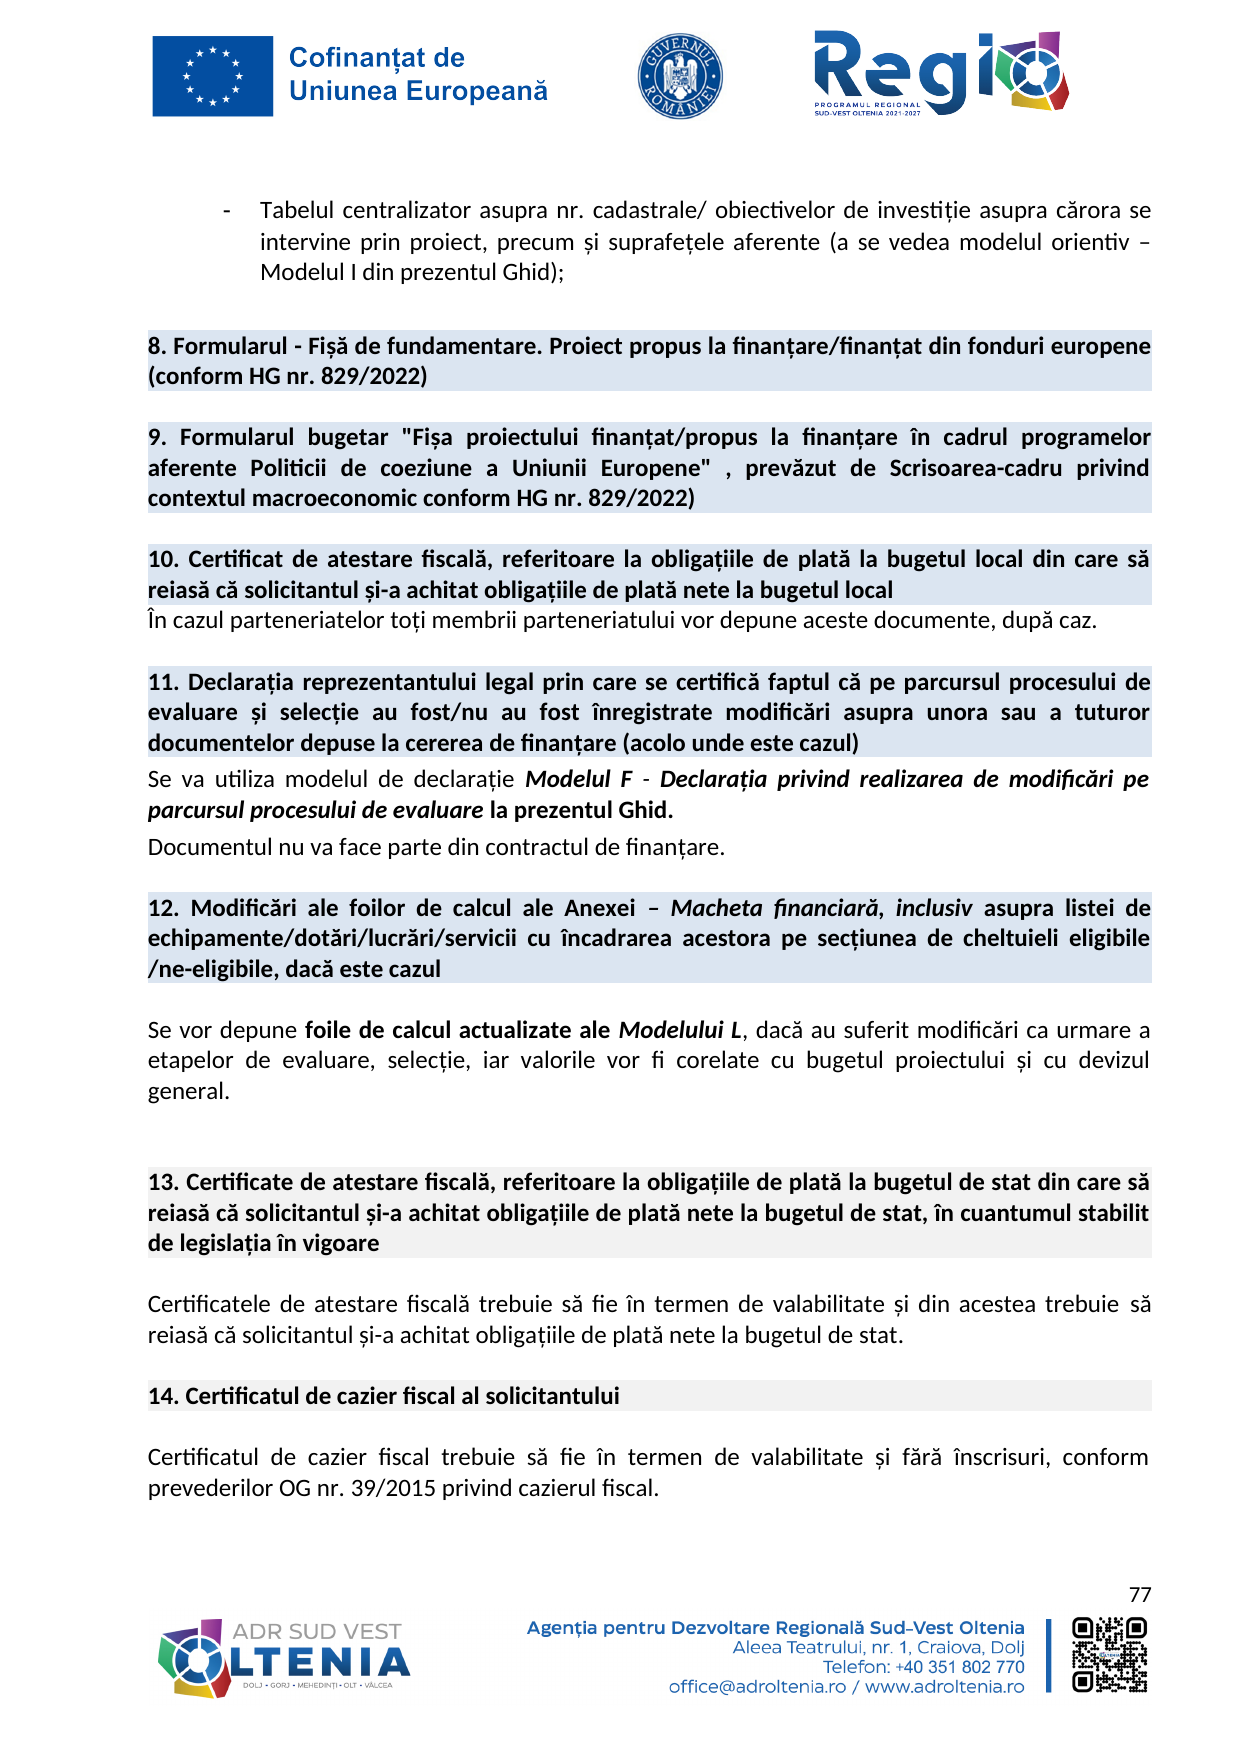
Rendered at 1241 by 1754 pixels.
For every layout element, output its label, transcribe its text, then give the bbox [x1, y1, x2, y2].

list Tabelul centralizator asupra nr. cadastrale/ obiectivelor de investiție asupra cărora se intervine prin proiect, precum și suprafețele aferente (a se vedea modelul orientiv – Modelul I din prezentul Ghid); [223, 192, 1152, 287]
text Se va utiliza modelul de declaraţie Modelul F - Declaraţia privind realizarea de modificări pe parcursul procesului de evaluare la prezentul Ghid. [148, 763, 1152, 824]
text 8. Formularul - Fişă de fundamentare. Proiect propus la finanţare/finanţat din fonduri europene (conform HG nr. 829/2022) [148, 330, 1152, 391]
text Se vor depune foile de calcul actualizate ale Modelului L, dacă au suferit modificări ca urmare a etapelor de evaluare, selecție, iar valorile vor fi corelate cu bugetul proiectului și cu devizul general. [148, 1014, 1152, 1106]
picture [147, 31, 550, 120]
text 9. Formularul bugetar "Fişa proiectului finanţat/propus la finanţare în cadrul programelor aferente Politicii de coeziune a Uniunii Europene" , prevăzut de Scrisoarea-cadru privind contextul macroeconomic conform HG nr. 829/2022) [148, 422, 1152, 513]
text 14. Certificatul de cazier fiscal al solicitantului [148, 1380, 1152, 1411]
text 12. Modificări ale foilor de calcul ale Anexei – Macheta financiară, inclusiv asupra listei de echipamente/dotări/lucrări/servicii cu încadrarea acestora pe secțiunea de cheltuieli eligibile /ne-eligibile, dacă este cazul [148, 892, 1152, 983]
text Documentul nu va face parte din contractul de finanțare. [148, 831, 1152, 861]
picture [148, 1608, 1152, 1706]
text 11. Declaraţia reprezentantului legal prin care se certifică faptul că pe parcursul procesului de evaluare şi selecţie au fost/nu au fost înregistrate modificări asupra unora sau a tuturor documentelor depuse la cererea de finanţare (acolo unde este cazul) [148, 666, 1152, 757]
text 13. Certificate de atestare fiscală, referitoare la obligațiile de plată la bugetul de stat din care să reiasă că solicitantul și-a achitat obligațiile de plată nete la bugetul de stat, în cuantumul stabilit de legislația în vigoare [148, 1167, 1152, 1258]
text În cazul parteneriatelor toţi membrii parteneriatului vor depune aceste documente, după caz. [148, 605, 1152, 635]
text 10. Certificat de atestare fiscală, referitoare la obligațiile de plată la bugetul local din care să reiasă că solicitantul și-a achitat obligațiile de plată nete la bugetul local [148, 544, 1152, 605]
picture [633, 31, 728, 121]
text Certificatul de cazier fiscal trebuie să fie în termen de valabilitate și fără înscrisuri, conform prevederilor OG nr. 39/2015 privind cazierul fiscal. [148, 1441, 1152, 1502]
text Certificatele de atestare fiscală trebuie să fie în termen de valabilitate și din acestea trebuie să reiasă că solicitantul și-a achitat obligațiile de plată nete la bugetul de stat. [148, 1289, 1152, 1350]
picture [812, 29, 1071, 119]
